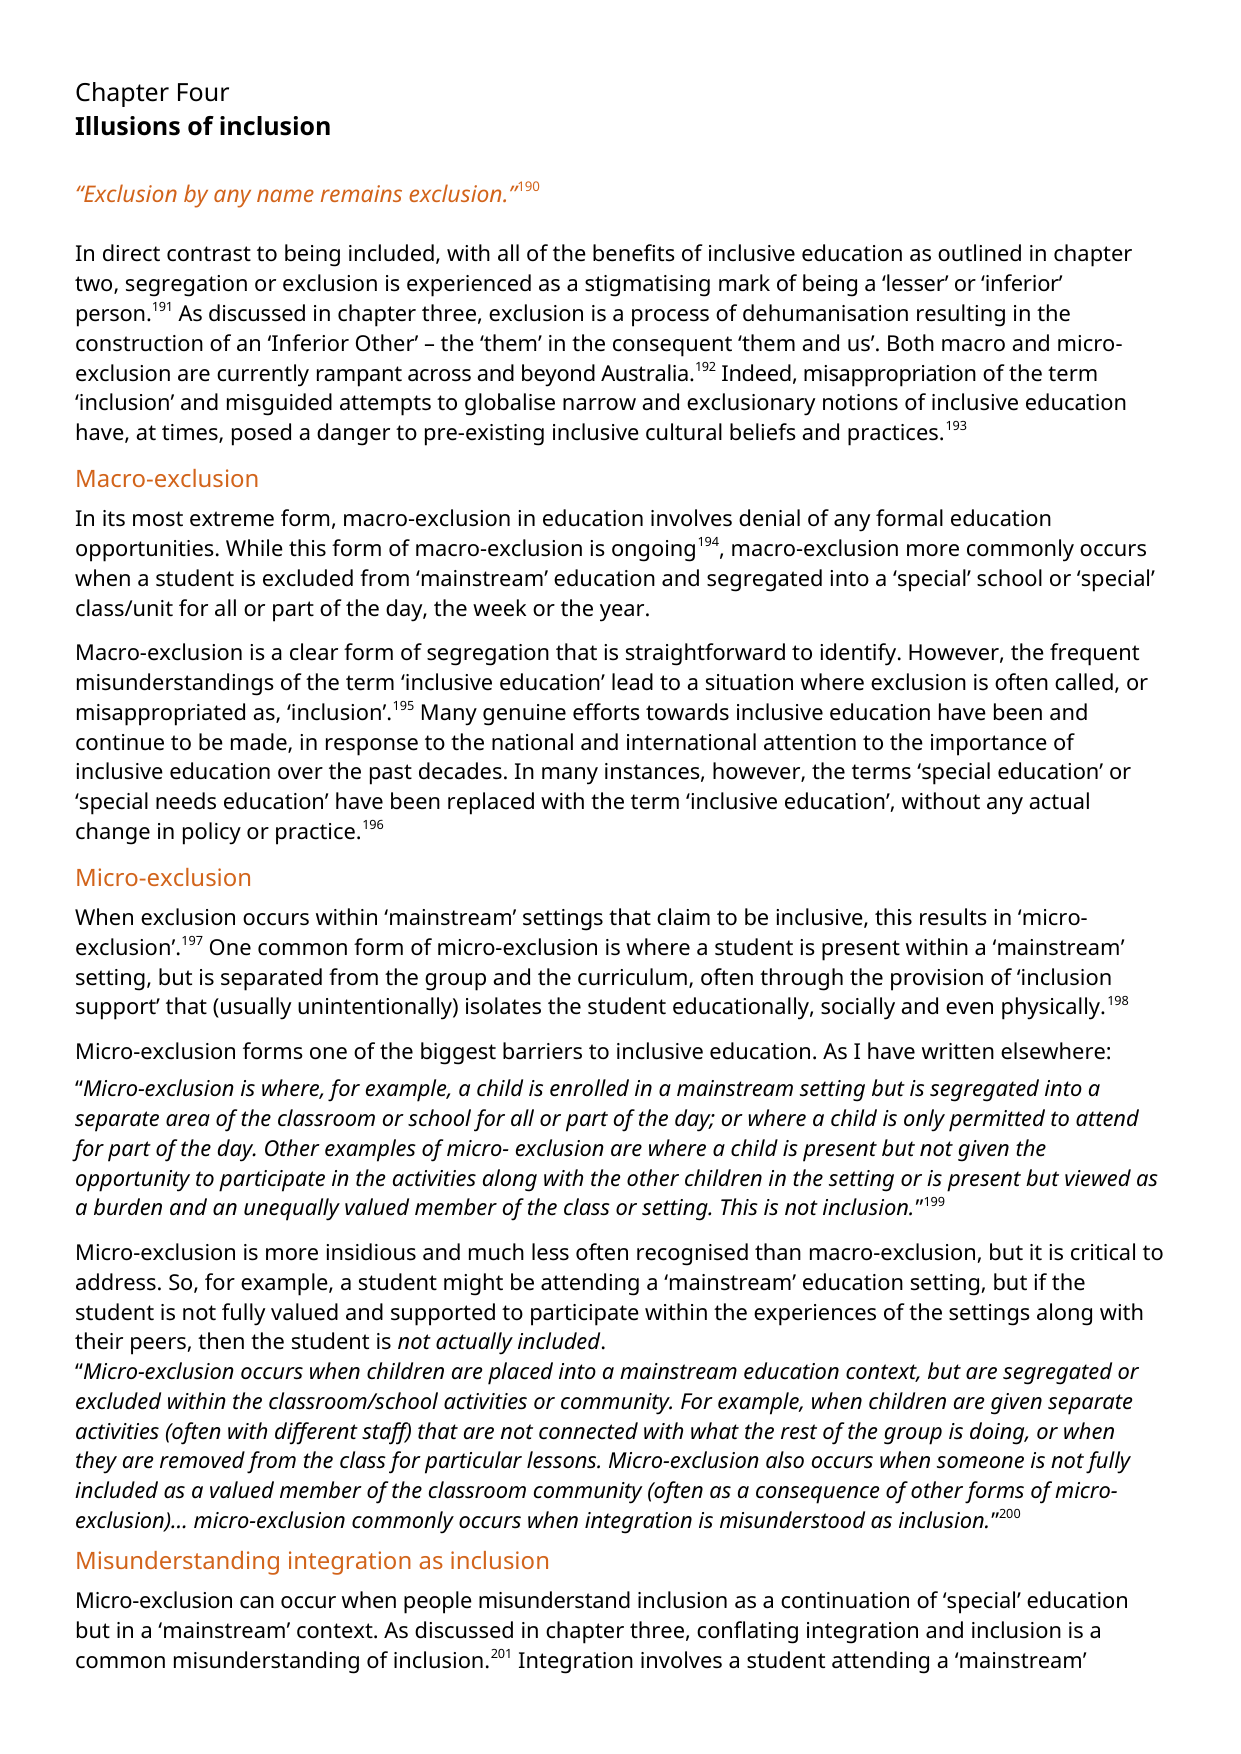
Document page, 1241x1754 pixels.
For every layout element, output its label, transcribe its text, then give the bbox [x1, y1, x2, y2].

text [75, 1585, 1165, 1674]
text In its most extreme form, macro-exclusion in education involves denial of any formal education opportunities. While this form of macro-exclusion is ongoing194, macro-exclusion more commonly occurs when a student is excluded from ‘mainstream’ education and segregated into a ‘special’ school or ‘special’ class/unit for all or part of the day, the week or the year. [75, 503, 1165, 622]
text In direct contrast to being included, with all of the benefits of inclusive education as outlined in chapter two, segregation or exclusion is experienced as a stigmatising mark of being a ‘lesser’ or ‘inferior’ person.191 As discussed in chapter three, exclusion is a process of dehumanisation resulting in the construction of an ‘Inferior Other’ – the ‘them’ in the consequent ‘them and us’. Both macro and micro-exclusion are currently rampant across and beyond Australia.192 Indeed, misappropriation of the term ‘inclusion’ and misguided attempts to globalise narrow and exclusionary notions of inclusive education have, at times, posed a danger to pre-existing inclusive cultural beliefs and practices.193 [75, 238, 1165, 447]
text Micro-exclusion [75, 861, 1165, 893]
text “Micro-exclusion is where, for example, a child is enrolled in a mainstream setting but is segregated into a separate area of the classroom or school for all or part of the day; or where a child is only permitted to attend for part of the day. Other examples of micro- exclusion are where a child is present but not given the opportunity to participate in the activities along with the other children in the setting or is present but viewed as a burden and an unequally valued member of the class or setting. This is not inclusion.”199 [75, 1073, 1165, 1222]
text When exclusion occurs within ‘mainstream’ settings that claim to be inclusive, this results in ‘micro-exclusion’.197 One common form of micro-exclusion is where a student is present within a ‘mainstream’ setting, but is separated from the group and the curriculum, often through the provision of ‘inclusion support’ that (usually unintentionally) isolates the student educationally, socially and even physically.198 [75, 902, 1165, 1021]
text “Exclusion by any name remains exclusion.”190 [75, 177, 1165, 209]
text Chapter Four [75, 75, 1165, 109]
text Illusions of inclusion [75, 109, 1165, 143]
text Macro-exclusion [75, 462, 1165, 494]
text Micro-exclusion forms one of the biggest barriers to inclusive education. As I have written elsewhere: [75, 1036, 1165, 1066]
text Macro-exclusion is a clear form of segregation that is straightforward to identify. However, the frequent misunderstandings of the term ‘inclusive education’ lead to a situation where exclusion is often called, or misappropriated as, ‘inclusion’.195 Many genuine efforts towards inclusive education have been and continue to be made, in response to the national and international attention to the importance of inclusive education over the past decades. In many instances, however, the terms ‘special education’ or ‘special needs education’ have been replaced with the term ‘inclusive education’, without any actual change in policy or practice.196 [75, 637, 1165, 846]
text Misunderstanding integration as inclusion [75, 1544, 1165, 1576]
text Micro-exclusion is more insidious and much less often recognised than macro-exclusion, but it is critical to address. So, for example, a student might be attending a ‘mainstream’ education setting, but if the student is not fully valued and supported to participate within the experiences of the settings along with their peers, then the student is not actually included. “Micro-exclusion occurs when children are placed into a mainstream education context, but are segregated or excluded within the classroom/school activities or community. For example, when children are given separate activities (often with different staff) that are not connected with what the rest of the group is doing, or when they are removed from the class for particular lessons. Micro-exclusion also occurs when someone is not fully included as a valued member of the classroom community (often as a consequence of other forms of micro-exclusion)… micro-exclusion commonly occurs when integration is misunderstood as inclusion.”200 [75, 1237, 1165, 1535]
